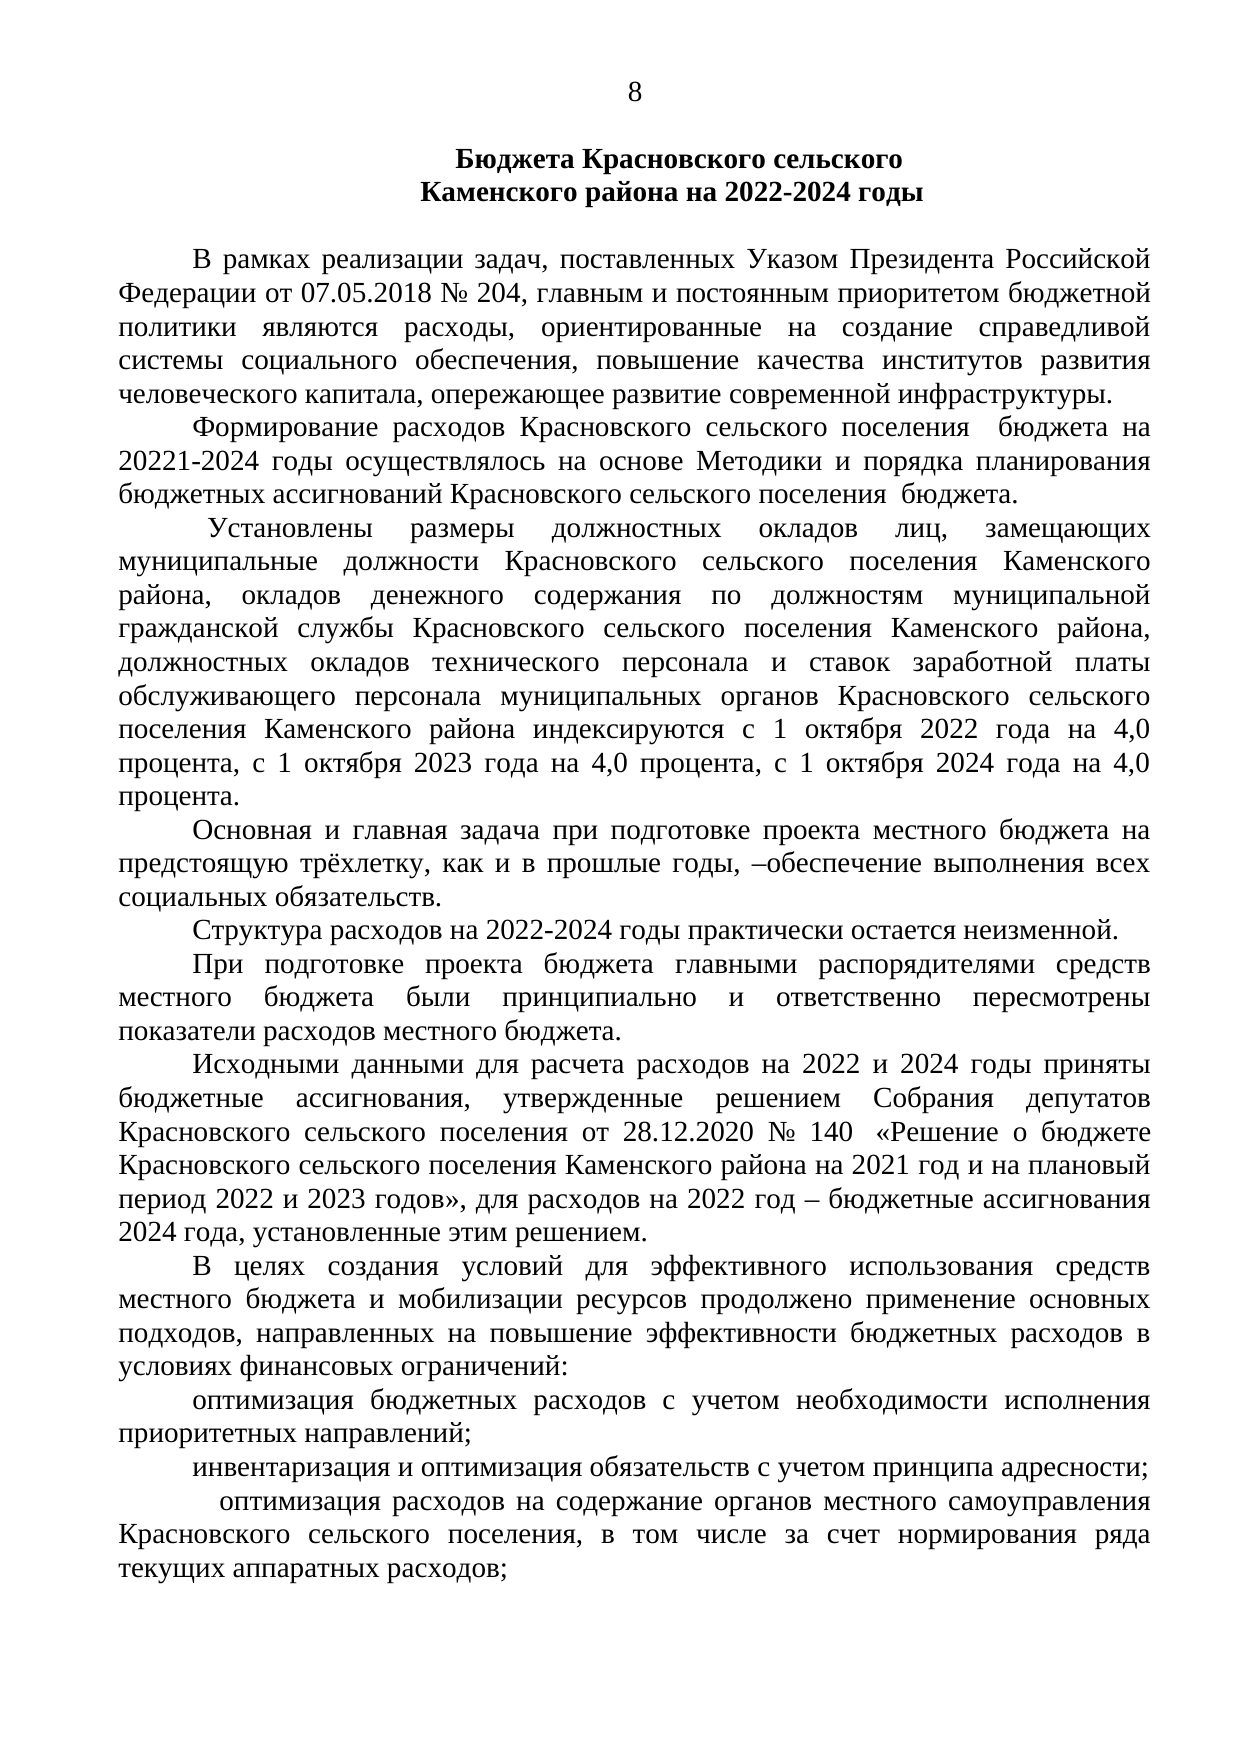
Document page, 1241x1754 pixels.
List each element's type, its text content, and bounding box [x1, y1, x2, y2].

text Основная и главная задача при подготовке проекта местного бюджета на предстоящую трёхлетку, как и в прошлые годы, –обеспечение выполнения всех социальных обязательств. [118, 812, 1152, 912]
text Бюджета Красновского сельского [118, 141, 1152, 174]
text Исходными данными для расчета расходов на 2022 и 2024 годы приняты бюджетные ассигнования, утвержденные решением Собрания депутатов Красновского сельского поселения от 28.12.2020 № 140 «Решение о бюджете Красновского сельского поселения Каменского района на 2021 год и на плановый период 2022 и 2023 годов», для расходов на 2022 год – бюджетные ассигнования 2024 года, установленные этим решением. [118, 1047, 1152, 1248]
text При подготовке проекта бюджета главными распорядителями средств местного бюджета были принципиально и ответственно пересмотрены показатели расходов местного бюджета. [118, 946, 1152, 1047]
text оптимизация бюджетных расходов с учетом необходимости исполнения приоритетных направлений; [118, 1382, 1152, 1449]
text В рамках реализации задач, поставленных Указом Президента Российской Федерации от 07.05.2018 № 204, главным и постоянным приоритетом бюджетной политики являются расходы, ориентированные на создание справедливой системы социального обеспечения, повышение качества институтов развития человеческого капитала, опережающее развитие современной инфраструктуры. [118, 242, 1152, 409]
text оптимизация расходов на содержание органов местного самоуправления Красновского сельского поселения, в том числе за счет нормирования ряда текущих аппаратных расходов; [118, 1483, 1152, 1583]
text Каменского района на 2022-2024 годы [118, 174, 1152, 208]
text инвентаризация и оптимизация обязательств с учетом принципа адресности; [118, 1449, 1152, 1483]
text Структура расходов на 2022-2024 годы практически остается неизменной. [118, 912, 1152, 946]
text В целях создания условий для эффективного использования средств местного бюджета и мобилизации ресурсов продолжено применение основных подходов, направленных на повышение эффективности бюджетных расходов в условиях финансовых ограничений: [118, 1248, 1152, 1382]
text Формирование расходов Красновского сельского поселения бюджета на 20221-2024 годы осуществлялось на основе Методики и порядка планирования бюджетных ассигнований Красновского сельского поселения бюджета. [118, 409, 1152, 510]
text Установлены размеры должностных окладов лиц, замещающих муниципальные должности Красновского сельского поселения Каменского района, окладов денежного содержания по должностям муниципальной гражданской службы Красновского сельского поселения Каменского района, должностных окладов технического персонала и ставок заработной платы обслуживающего персонала муниципальных органов Красновского сельского поселения Каменского района индексируются с 1 октября 2022 года на 4,0 процента, с 1 октября 2023 года на 4,0 процента, с 1 октября 2024 года на 4,0 процента. [118, 510, 1152, 812]
